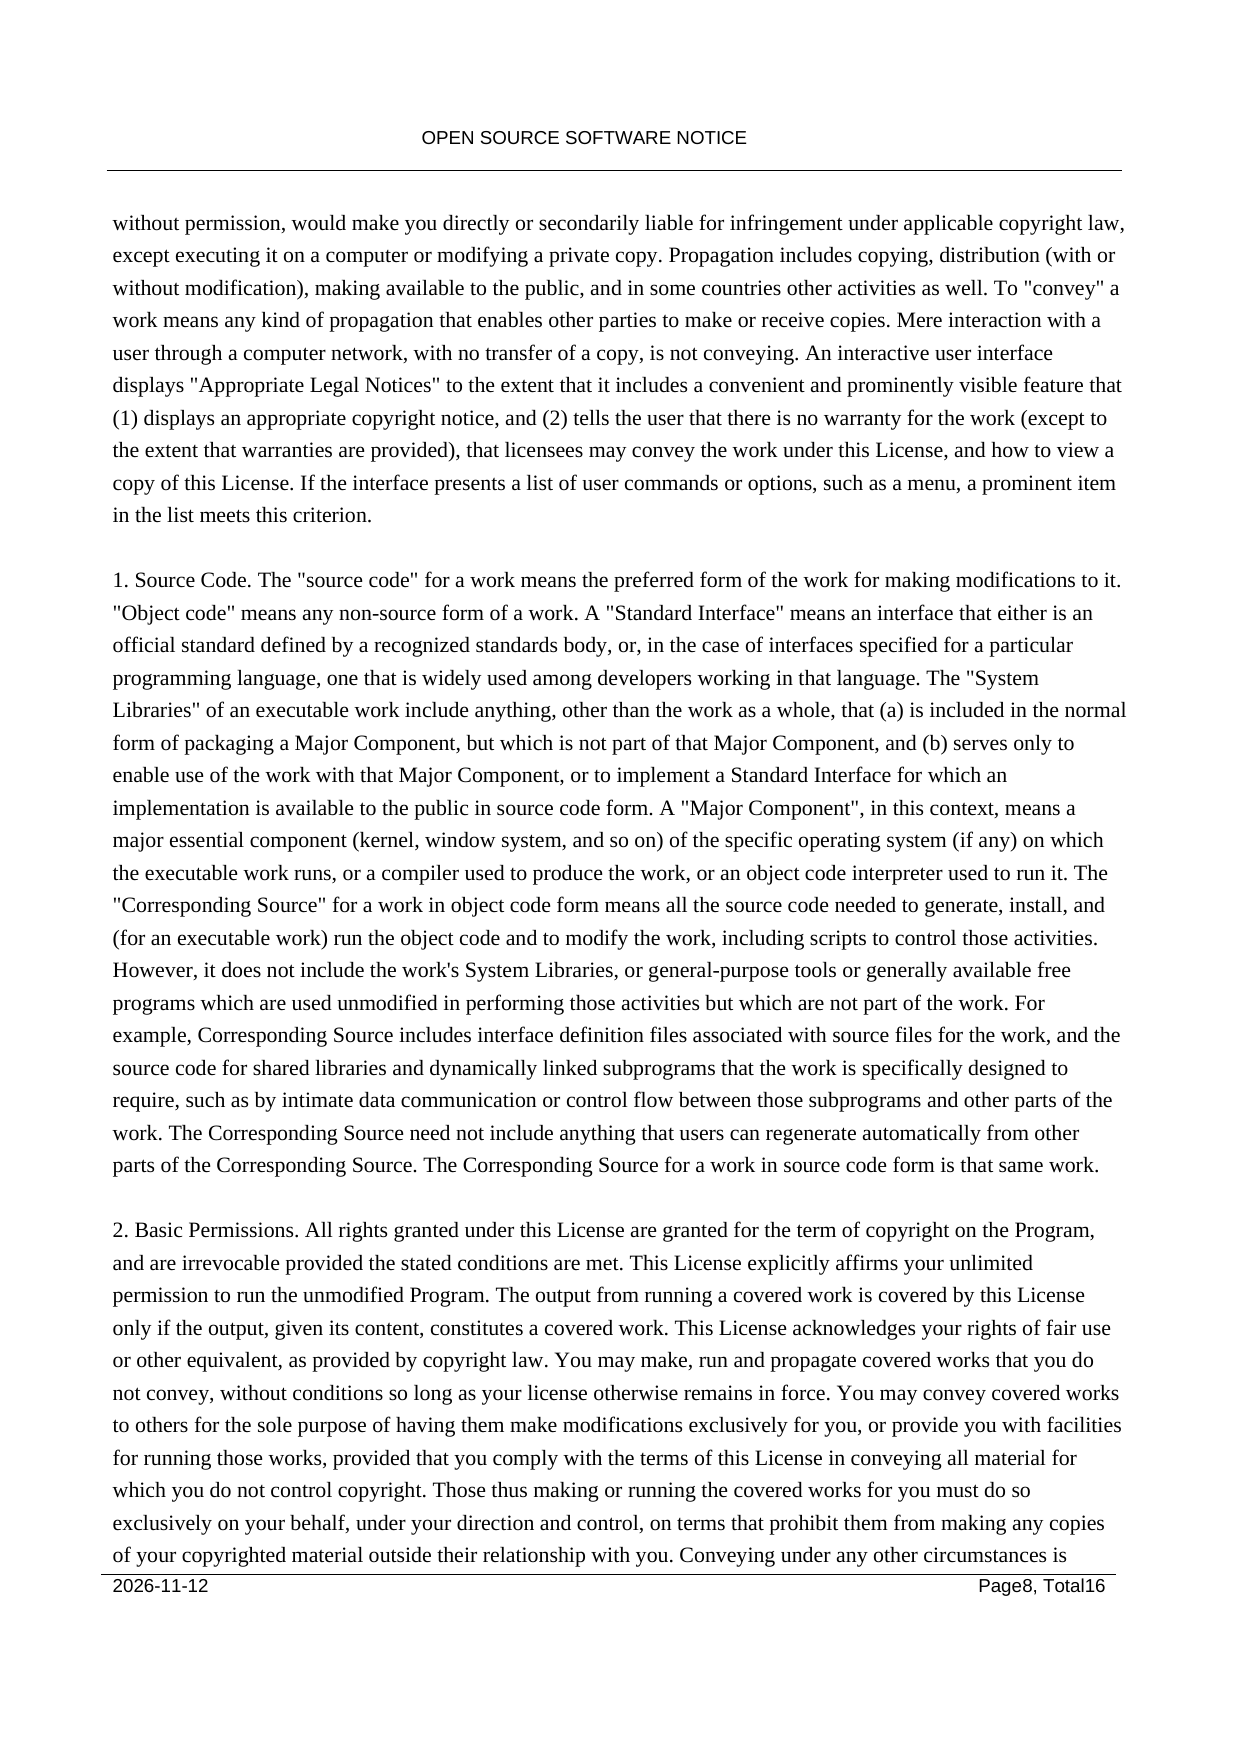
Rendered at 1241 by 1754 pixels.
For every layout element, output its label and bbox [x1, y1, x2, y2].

text [112, 206, 1128, 1571]
